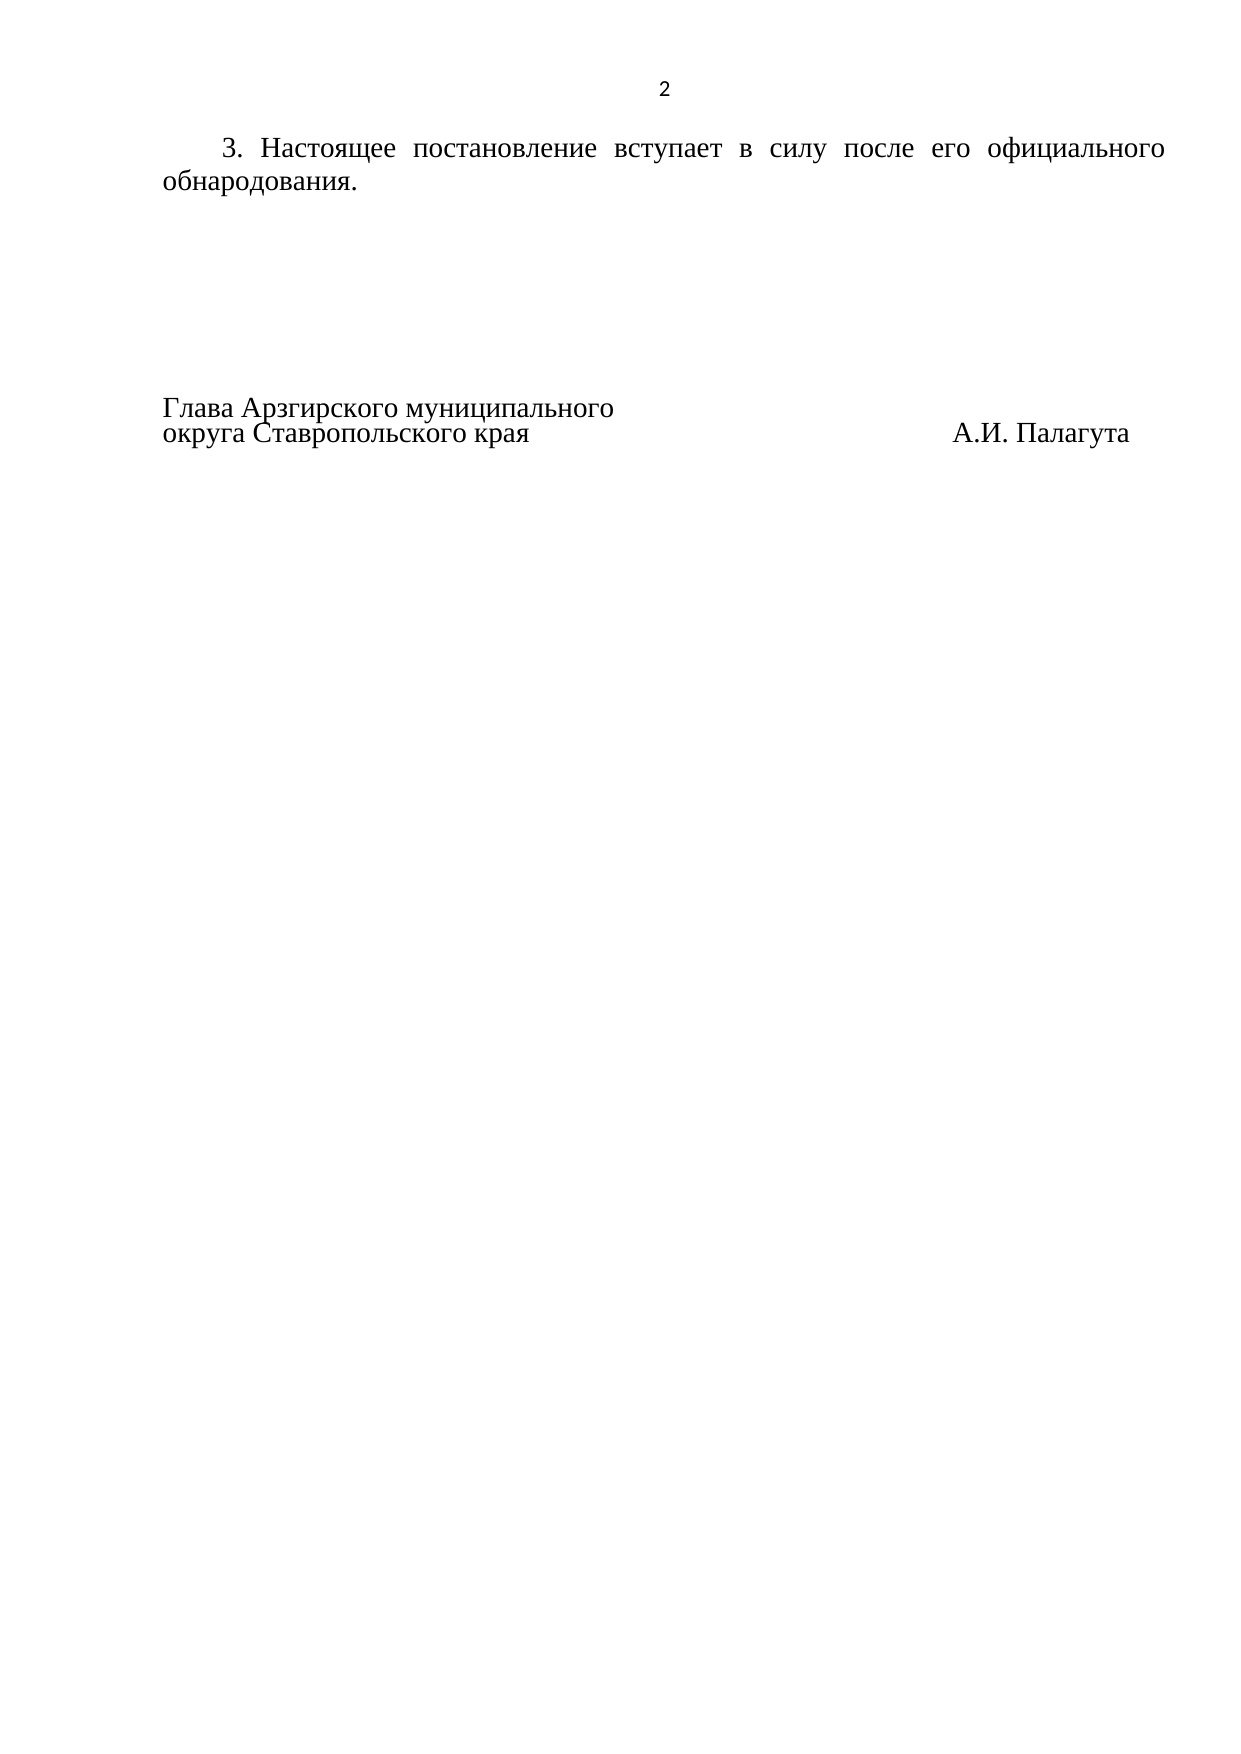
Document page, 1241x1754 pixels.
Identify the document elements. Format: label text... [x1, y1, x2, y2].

text округа Ставропольского края А.И. Палагута [162, 422, 1167, 447]
text Глава Арзгирского муниципального [162, 397, 1167, 422]
text 3. Настоящее постановление вступает в силу после его официального обнародования. [162, 130, 1167, 197]
